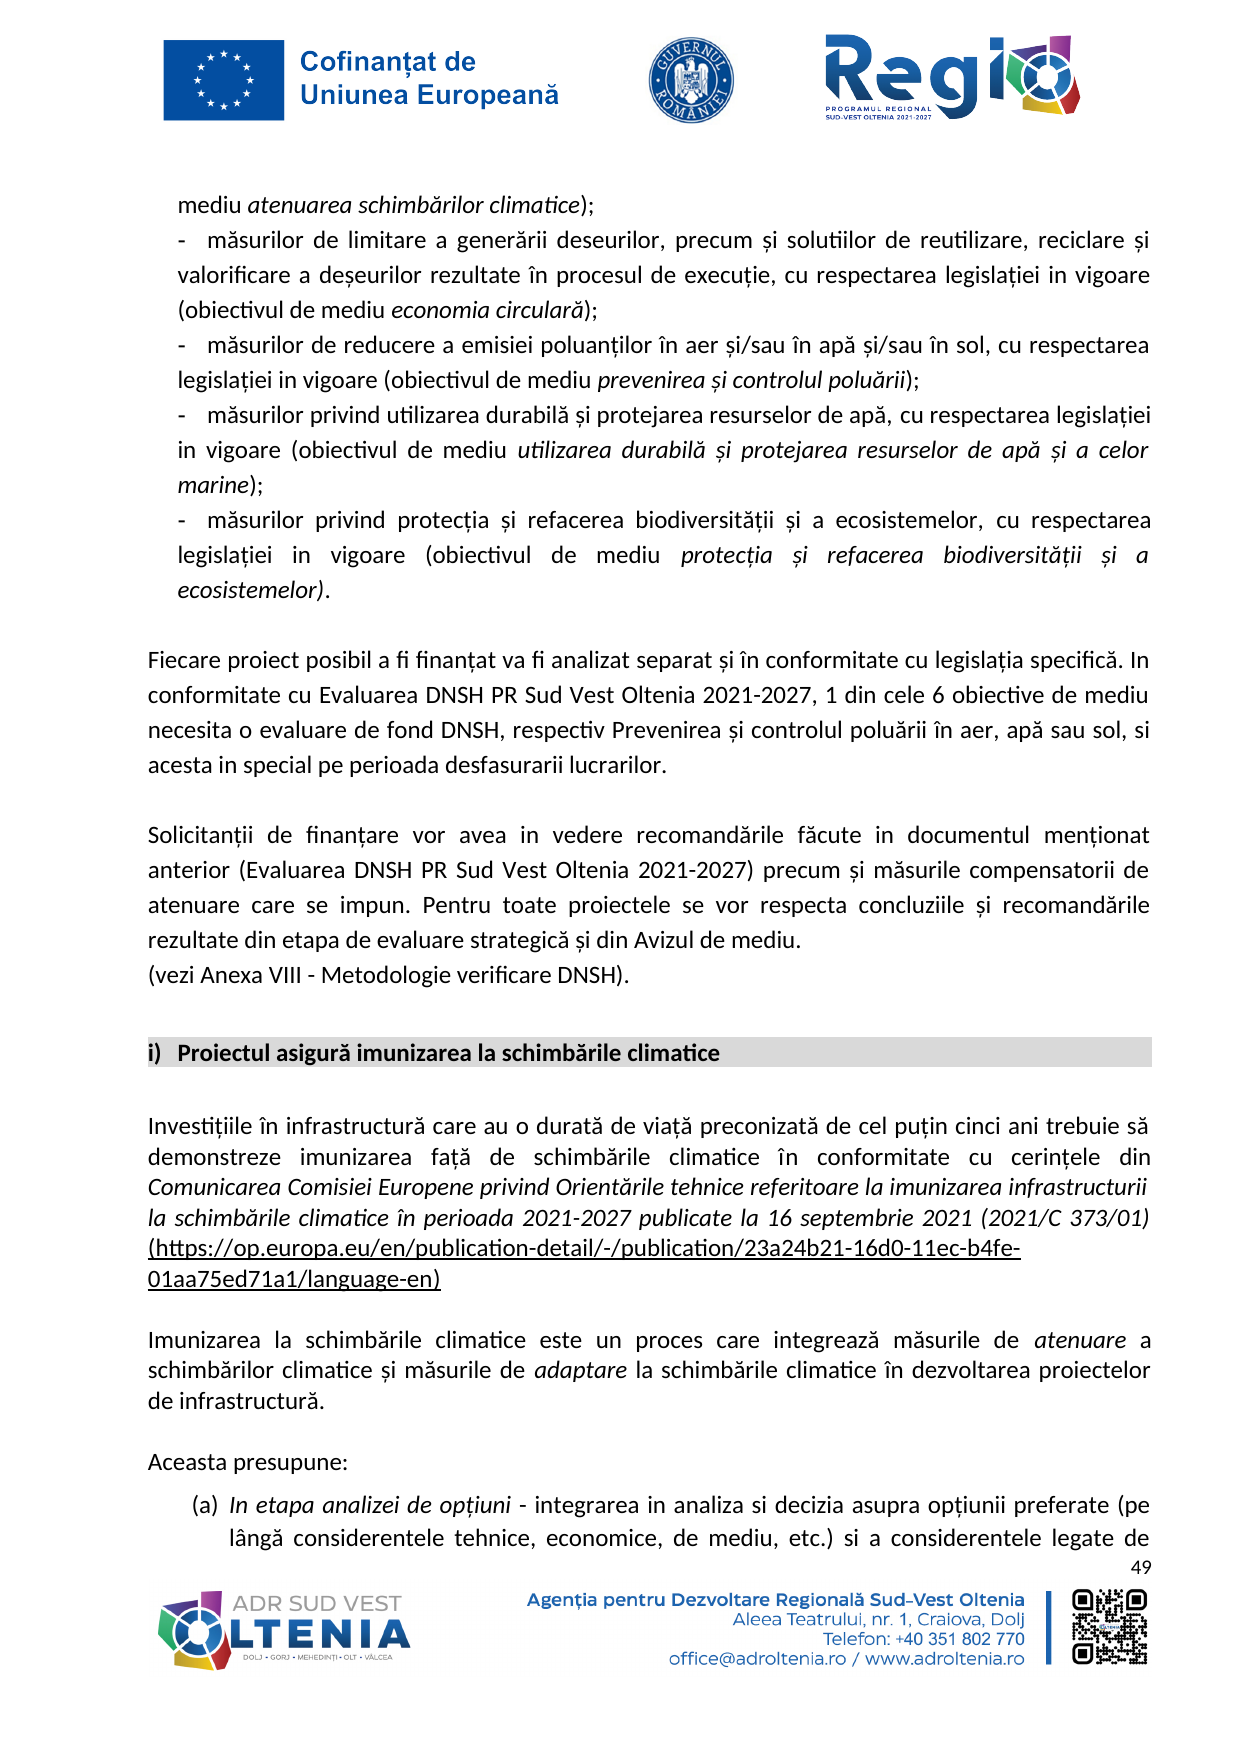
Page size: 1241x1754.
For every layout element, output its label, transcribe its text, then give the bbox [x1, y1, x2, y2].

text Investițiile în infrastructură care au o durată de viață preconizată de cel puțin cinci ani trebuie să demonstreze imunizarea față de schimbările climatice în conformitate cu cerințele din Comunicarea Comisiei Europene privind Orientările tehnice referitoare la imunizarea infrastructurii la schimbările climatice în perioada 2021-2027 publicate la 16 septembrie 2021 (2021/C 373/01) (https://op.europa.eu/en/publication-detail/-/publication/23a24b21-16d0-11ec-b4fe-01aa75ed71a1/language-en) [148, 1110, 1152, 1293]
list măsurilor privind utilizarea durabilă și protejarea resurselor de apă, cu respectarea legislației in vigoare (obiectivul de mediu utilizarea durabilă și protejarea resurselor de apă și a celor marine); [177, 399, 1152, 499]
list măsurilor privind protecția și refacerea biodiversității și a ecosistemelor, cu respectarea legislației in vigoare (obiectivul de mediu protecția și refacerea biodiversității și a ecosistemelor). [177, 504, 1152, 604]
text Solicitanții de finanțare vor avea in vedere recomandările făcute in documentul menționat anterior (Evaluarea DNSH PR Sud Vest Oltenia 2021-2027) precum și măsurile compensatorii de atenuare care se impun. Pentru toate proiectele se vor respecta concluziile și recomandările rezultate din etapa de evaluare strategică și din Avizul de mediu. [148, 819, 1152, 954]
list Proiectul asigură imunizarea la schimbările climatice [148, 1037, 1152, 1067]
text Imunizarea la schimbările climatice este un proces care integrează măsurile de atenuare a schimbărilor climatice și măsurile de adaptare la schimbările climatice în dezvoltarea proiectelor de infrastructură. [148, 1324, 1152, 1416]
picture [645, 35, 739, 125]
picture [823, 33, 1082, 122]
list măsurilor de reducere a emisiei poluanților în aer și/sau în apă și/sau în sol, cu respectarea legislației in vigoare (obiectivul de mediu prevenirea și controlul poluării); [177, 329, 1152, 394]
list măsurilor privind atenuarea emisiilor GES, cu respectarea legislației in vigoare (obiectivul de mediu atenuarea schimbărilor climatice); [177, 189, 1152, 219]
text Aceasta presupune: [148, 1446, 1152, 1477]
list măsurilor de limitare a generării deseurilor, precum și solutiilor de reutilizare, reciclare și valorificare a deșeurilor rezultate în procesul de execuție, cu respectarea legislației in vigoare (obiectivul de mediu economia circulară); [177, 224, 1152, 324]
picture [148, 1579, 1152, 1677]
text (vezi Anexa VIII - Metodologie verificare DNSH). [148, 959, 1152, 989]
text Fiecare proiect posibil a fi finanțat va fi analizat separat și în conformitate cu legislația specifică. In conformitate cu Evaluarea DNSH PR Sud Vest Oltenia 2021-2027, 1 din cele 6 obiective de mediu necesita o evaluare de fond DNSH, respectiv Prevenirea și controlul poluării în aer, apă sau sol, si acesta in special pe perioada desfasurarii lucrarilor. [148, 644, 1152, 779]
picture [158, 35, 561, 124]
